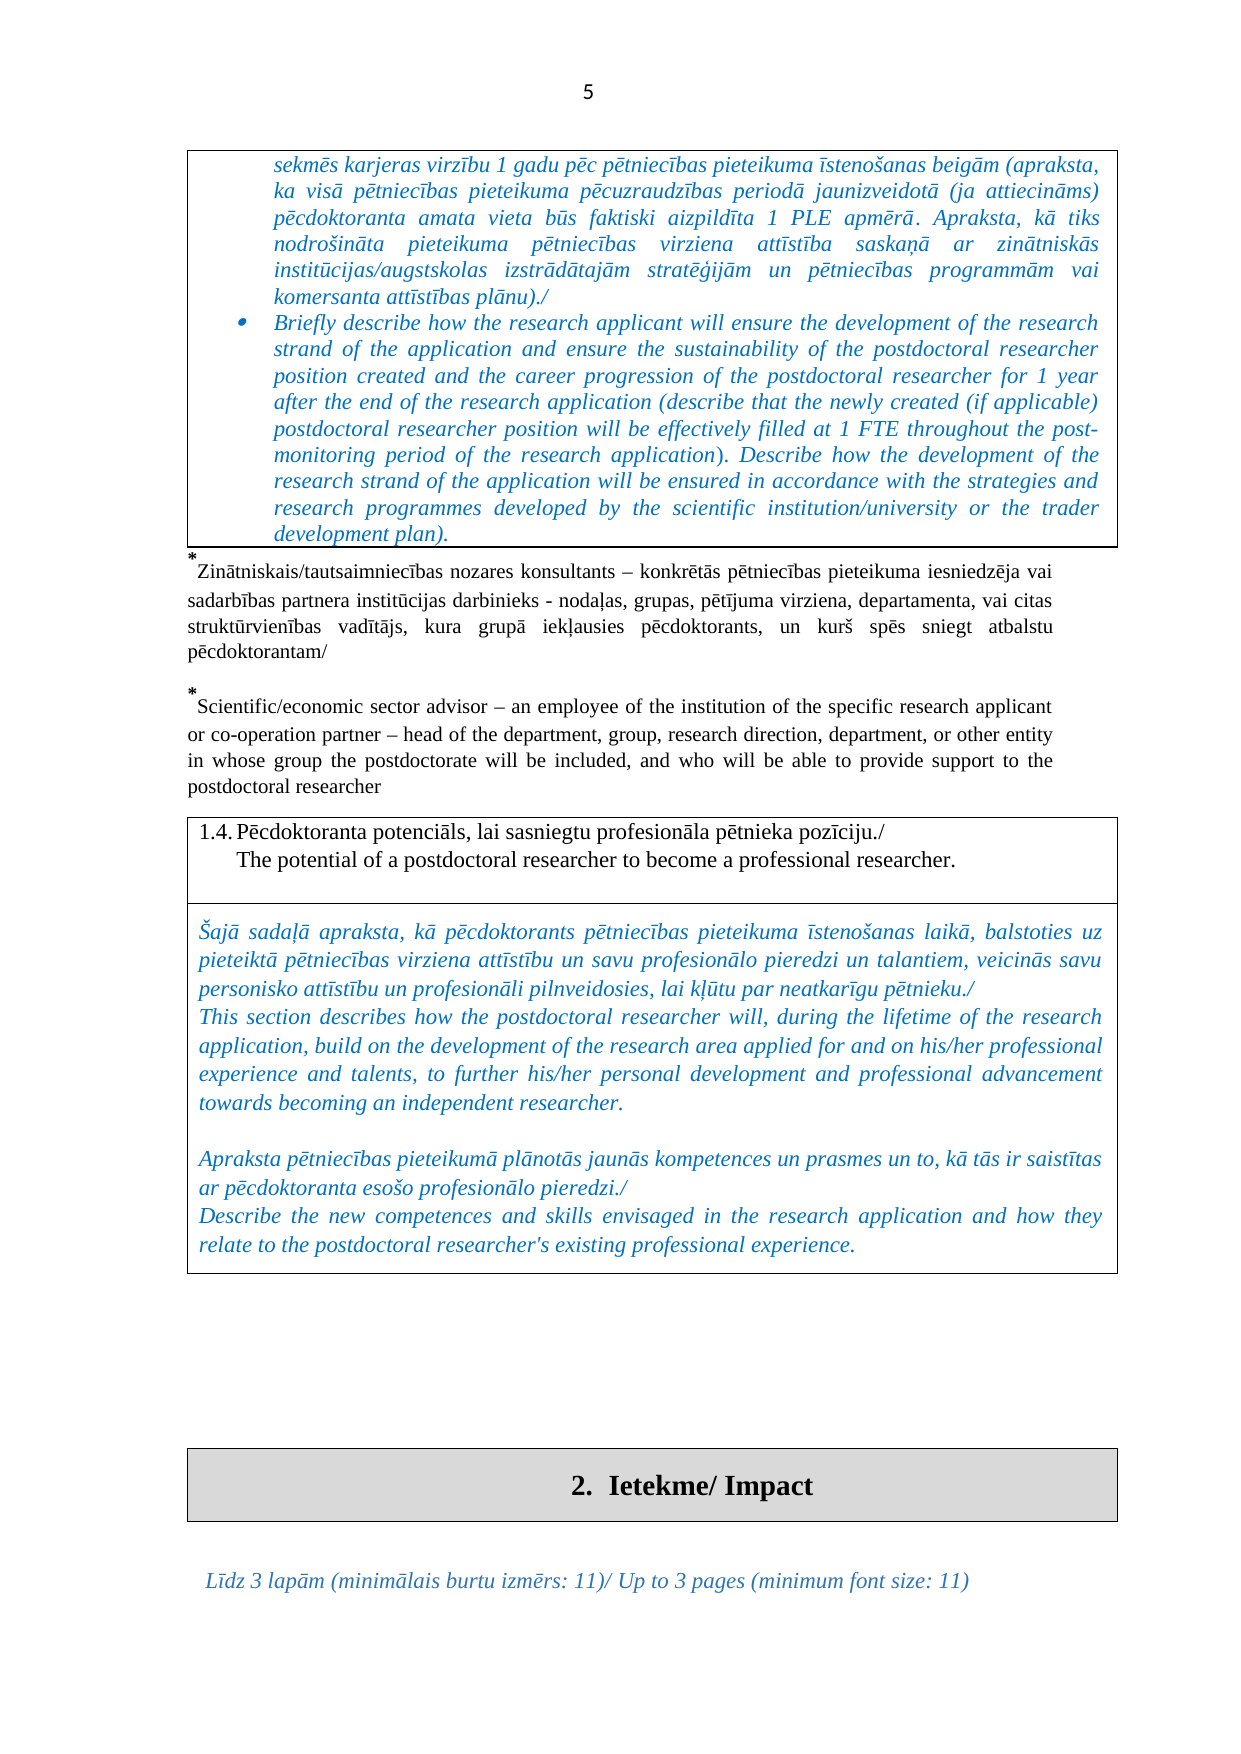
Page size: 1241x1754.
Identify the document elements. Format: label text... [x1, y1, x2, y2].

table_cell Šajā sadaļā apraksta, kā pēcdoktorants pētniecības pieteikuma īstenošanas laikā, balstoties uz pieteiktā pētniecības virziena attīstību un savu profesionālo pieredzi un talantiem, veicinās savu personisko attīstību un profesionāli pilnveidosies, lai kļūtu par neatkarīgu pētnieku./ This section describes how the postdoctoral researcher will, during the lifetime of the research application, build on the development of the research area applied for and on his/her professional experience and talents, to further his/her personal development and professional advancement towards becoming an independent researcher. Apraksta pētniecības pieteikumā plānotās jaunās kompetences un prasmes un to, kā tās ir saistītas ar pēcdoktoranta esošo profesionālo pieredzi./ Describe the new competences and skills envisaged in the research application and how they relate to the postdoctoral researcher's existing professional experience. [188, 904, 1117, 1273]
text *Zinātniskais/tautsaimniecības nozares konsultants – konkrētās pētniecības pieteikuma iesniedzēja vai sadarbības partnera institūcijas darbinieks - nodaļas, grupas, pētījuma virziena, departamenta, vai citas struktūrvienības vadītājs, kura grupā iekļausies pēcdoktorants, un kurš spēs sniegt atbalstu pēcdoktorantam/ [187, 548, 1054, 663]
table_header Pēcdoktoranta potenciāls, lai sasniegtu profesionāla pētnieka pozīciju./ The potential of a postdoctoral researcher to become a professional researcher. [188, 818, 1117, 903]
text Līdz 3 lapām (minimālais burtu izmērs: 11)/ Up to 3 pages (minimum font size: 11) [187, 1567, 989, 1593]
text *Scientific/economic sector advisor – an employee of the institution of the specific research applicant or co-operation partner – head of the department, group, research direction, department, or other entity in whose group the postdoctorate will be included, and who will be able to provide support to the postdoctoral researcher [187, 682, 1054, 798]
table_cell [188, 151, 1117, 546]
table_header Ietekme/ Impact [188, 1449, 1117, 1521]
